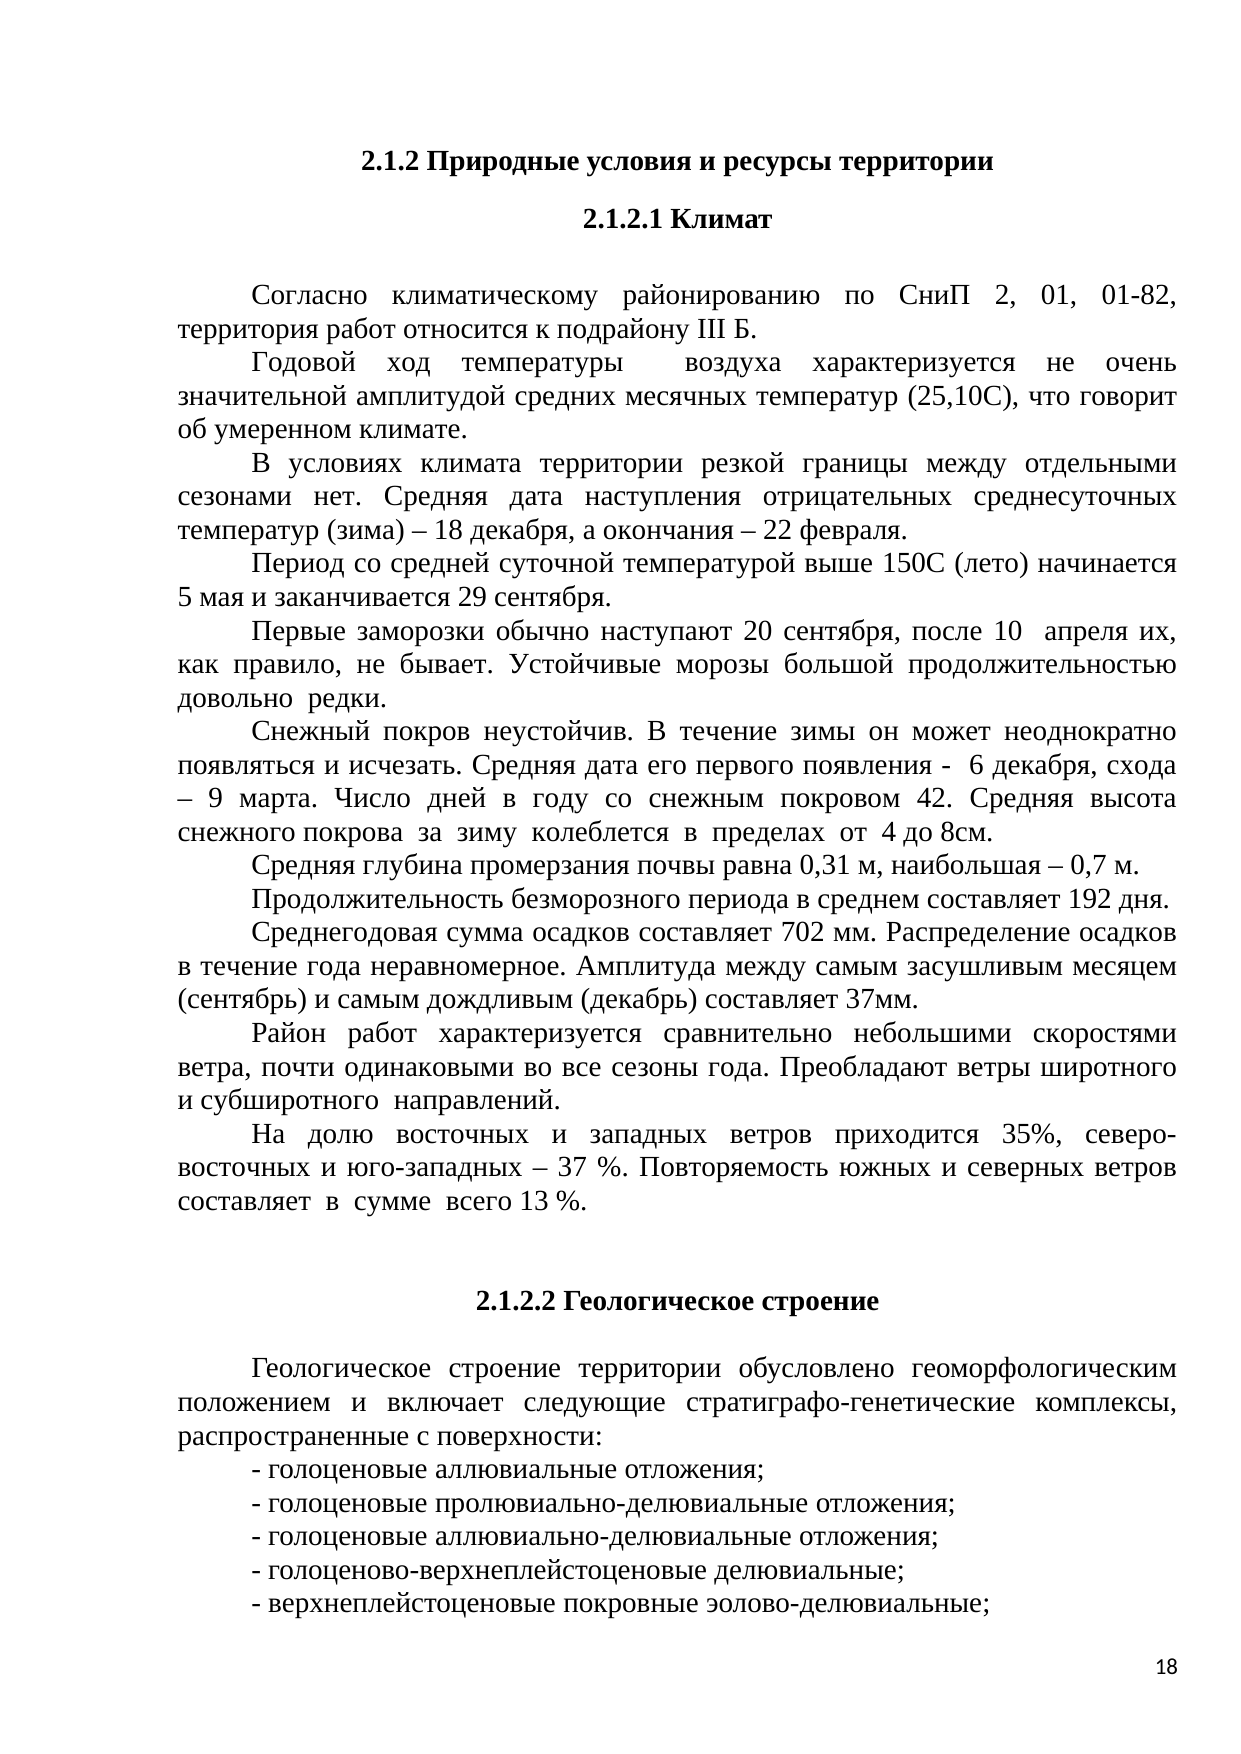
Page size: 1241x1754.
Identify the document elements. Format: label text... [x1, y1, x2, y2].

subtitle 2.1.2.1 Климат [177, 202, 1178, 235]
text Годовой ход температуры воздуха характеризуется не очень значительной амплитудой средних месячных температур (25,10С), что говорит об умеренном климате. [177, 344, 1178, 445]
text - голоценовые пролювиально-делювиальные отложения; [177, 1485, 1178, 1518]
text - голоценовые аллювиальные отложения; [177, 1451, 1178, 1485]
text Геологическое строение территории обусловлено геоморфологическим положением и включает следующие стратиграфо-генетические комплексы, распространенные с поверхности: [177, 1351, 1178, 1451]
subtitle 2.1.2.2 Геологическое строение [177, 1283, 1178, 1317]
text - голоценово-верхнеплейстоценовые делювиальные; [177, 1552, 1178, 1585]
text Район работ характеризуется сравнительно небольшими скоростями ветра, почти одинаковыми во все сезоны года. Преобладают ветры широтного и субширотного направлений. [177, 1015, 1178, 1116]
text На долю восточных и западных ветров приходится 35%, северо-восточных и юго-западных – 37 %. Повторяемость южных и северных ветров составляет в сумме всего 13 %. [177, 1116, 1178, 1216]
text Первые заморозки обычно наступают 20 сентября, после 10 апреля их, как правило, не бывает. Устойчивые морозы большой продолжительностью довольно редки. [177, 613, 1178, 713]
text Снежный покров неустойчив. В течение зимы он может неоднократно появляться и исчезать. Средняя дата его первого появления - 6 декабря, схода – 9 марта. Число дней в году со снежным покровом 42. Средняя высота снежного покрова за зиму колеблется в пределах от 4 до 8см. [177, 713, 1178, 847]
subtitle 2.1.2 Природные условия и ресурсы территории [177, 143, 1178, 177]
text В условиях климата территории резкой границы между отдельными сезонами нет. Средняя дата наступления отрицательных среднесуточных температур (зима) – 18 декабря, а окончания – 22 февраля. [177, 445, 1178, 546]
text Средняя глубина промерзания почвы равна 0,31 м, наибольшая – 0,7 м. [177, 847, 1178, 881]
text Период со средней суточной температурой выше 150С (лето) начинается 5 мая и заканчивается 29 сентября. [177, 546, 1178, 613]
text Продолжительность безморозного периода в среднем составляет 192 дня. [177, 881, 1178, 914]
text - верхнеплейстоценовые покровные эолово-делювиальные; [177, 1585, 1178, 1619]
text Согласно климатическому районированию по СниП 2, 01, 01-82, территория работ относится к подрайону III Б. [177, 277, 1178, 344]
text - голоценовые аллювиально-делювиальные отложения; [177, 1518, 1178, 1552]
text Среднегодовая сумма осадков составляет 702 мм. Распределение осадков в течение года неравномерное. Амплитуда между самым засушливым месяцем (сентябрь) и самым дождливым (декабрь) составляет 37мм. [177, 914, 1178, 1015]
